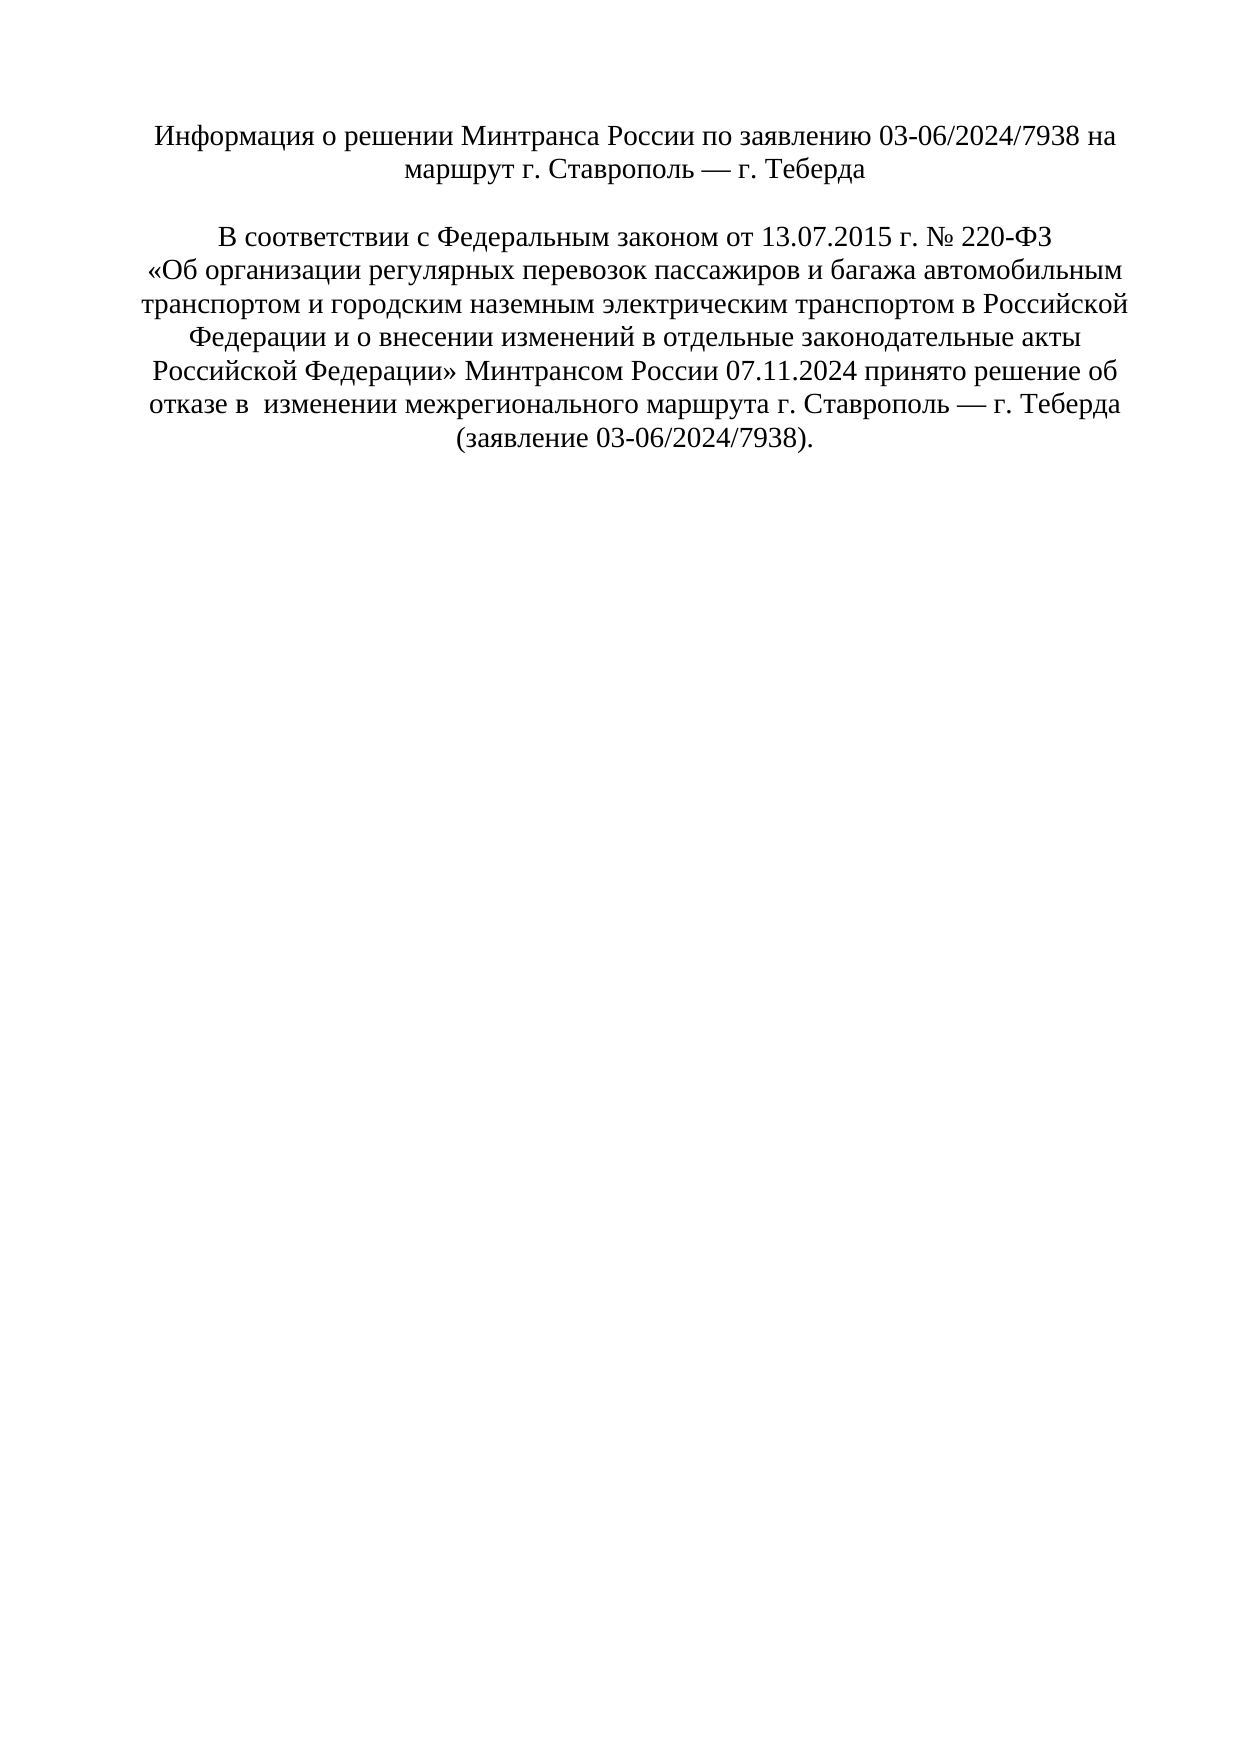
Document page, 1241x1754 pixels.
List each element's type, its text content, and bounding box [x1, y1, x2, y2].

text Информация о решении Минтранса России по заявлению 03-06/2024/7938 на маршрут г. Ставрополь — г. Теберда [118, 118, 1152, 185]
text В соответствии с Федеральным законом от 13.07.2015 г. № 220-ФЗ «Об организации регулярных перевозок пассажиров и багажа автомобильным транспортом и городским наземным электрическим транспортом в Российской Федерации и о внесении изменений в отдельные законодательные акты Российской Федерации» Минтрансом России 07.11.2024 принято решение об отказе в изменении межрегионального маршрута г. Ставрополь — г. Теберда (заявление 03-06/2024/7938). [118, 219, 1152, 453]
